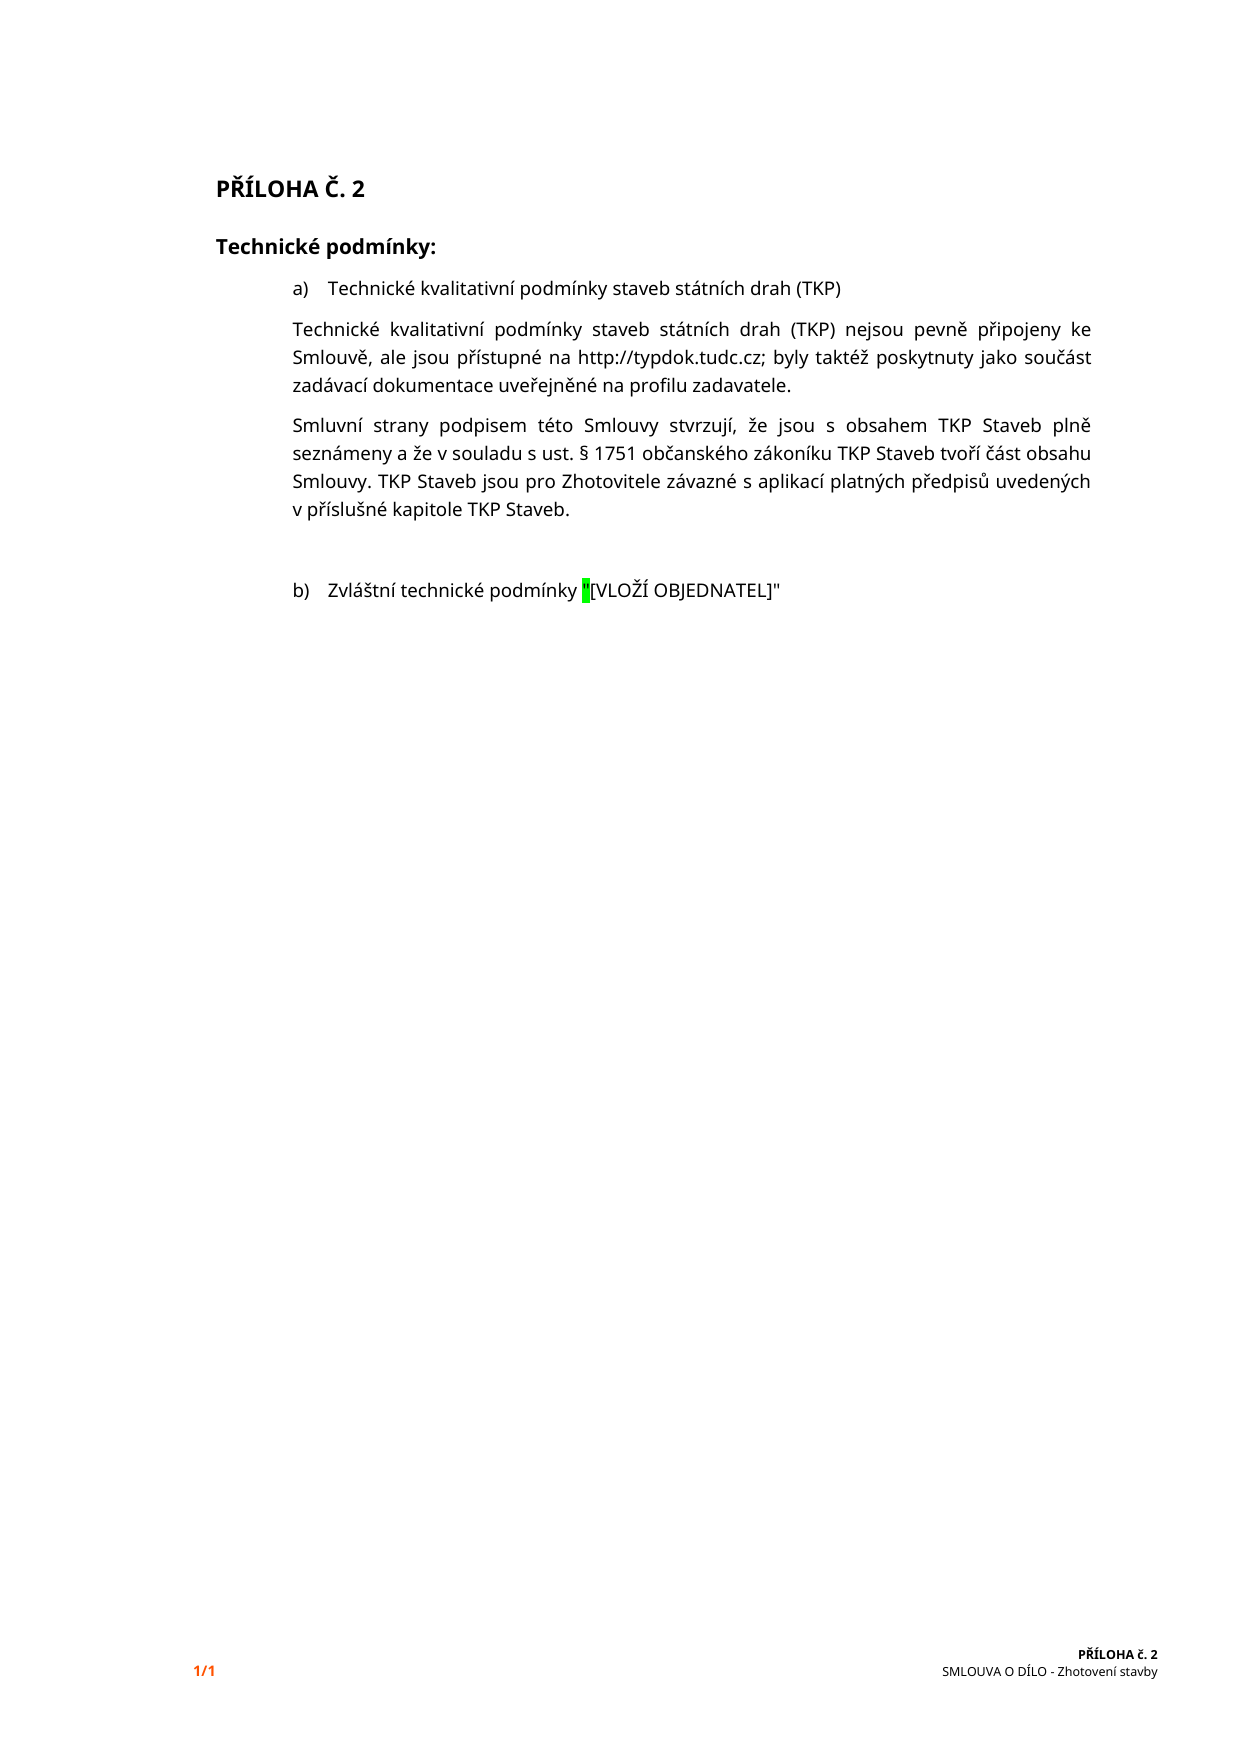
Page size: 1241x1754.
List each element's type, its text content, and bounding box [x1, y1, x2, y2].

text Příloha č. 2 [216, 172, 1093, 204]
text Zvláštní technické podmínky [590, 578, 1093, 603]
text Technické podmínky: [216, 232, 1093, 260]
text Technické kvalitativní podmínky staveb státních drah (TKP) nejsou pevně připojeny ke Smlouvě, ale jsou přístupné na http://typdok.tudc.cz; byly taktéž poskytnuty jako součást zadávací dokumentace uveřejněné na profilu zadavatele. [292, 316, 1093, 398]
text Smluvní strany podpisem této Smlouvy stvrzují, že jsou s obsahem TKP Staveb plně seznámeny a že v souladu s ust. § 1751 občanského zákoníku TKP Staveb tvoří část obsahu Smlouvy. TKP Staveb jsou pro Zhotovitele závazné s aplikací platných předpisů uvedených v příslušné kapitole TKP Staveb. [292, 413, 1093, 522]
list Technické kvalitativní podmínky staveb státních drah (TKP) [292, 276, 1093, 301]
text Zvláštní technické podmínky [292, 578, 582, 603]
